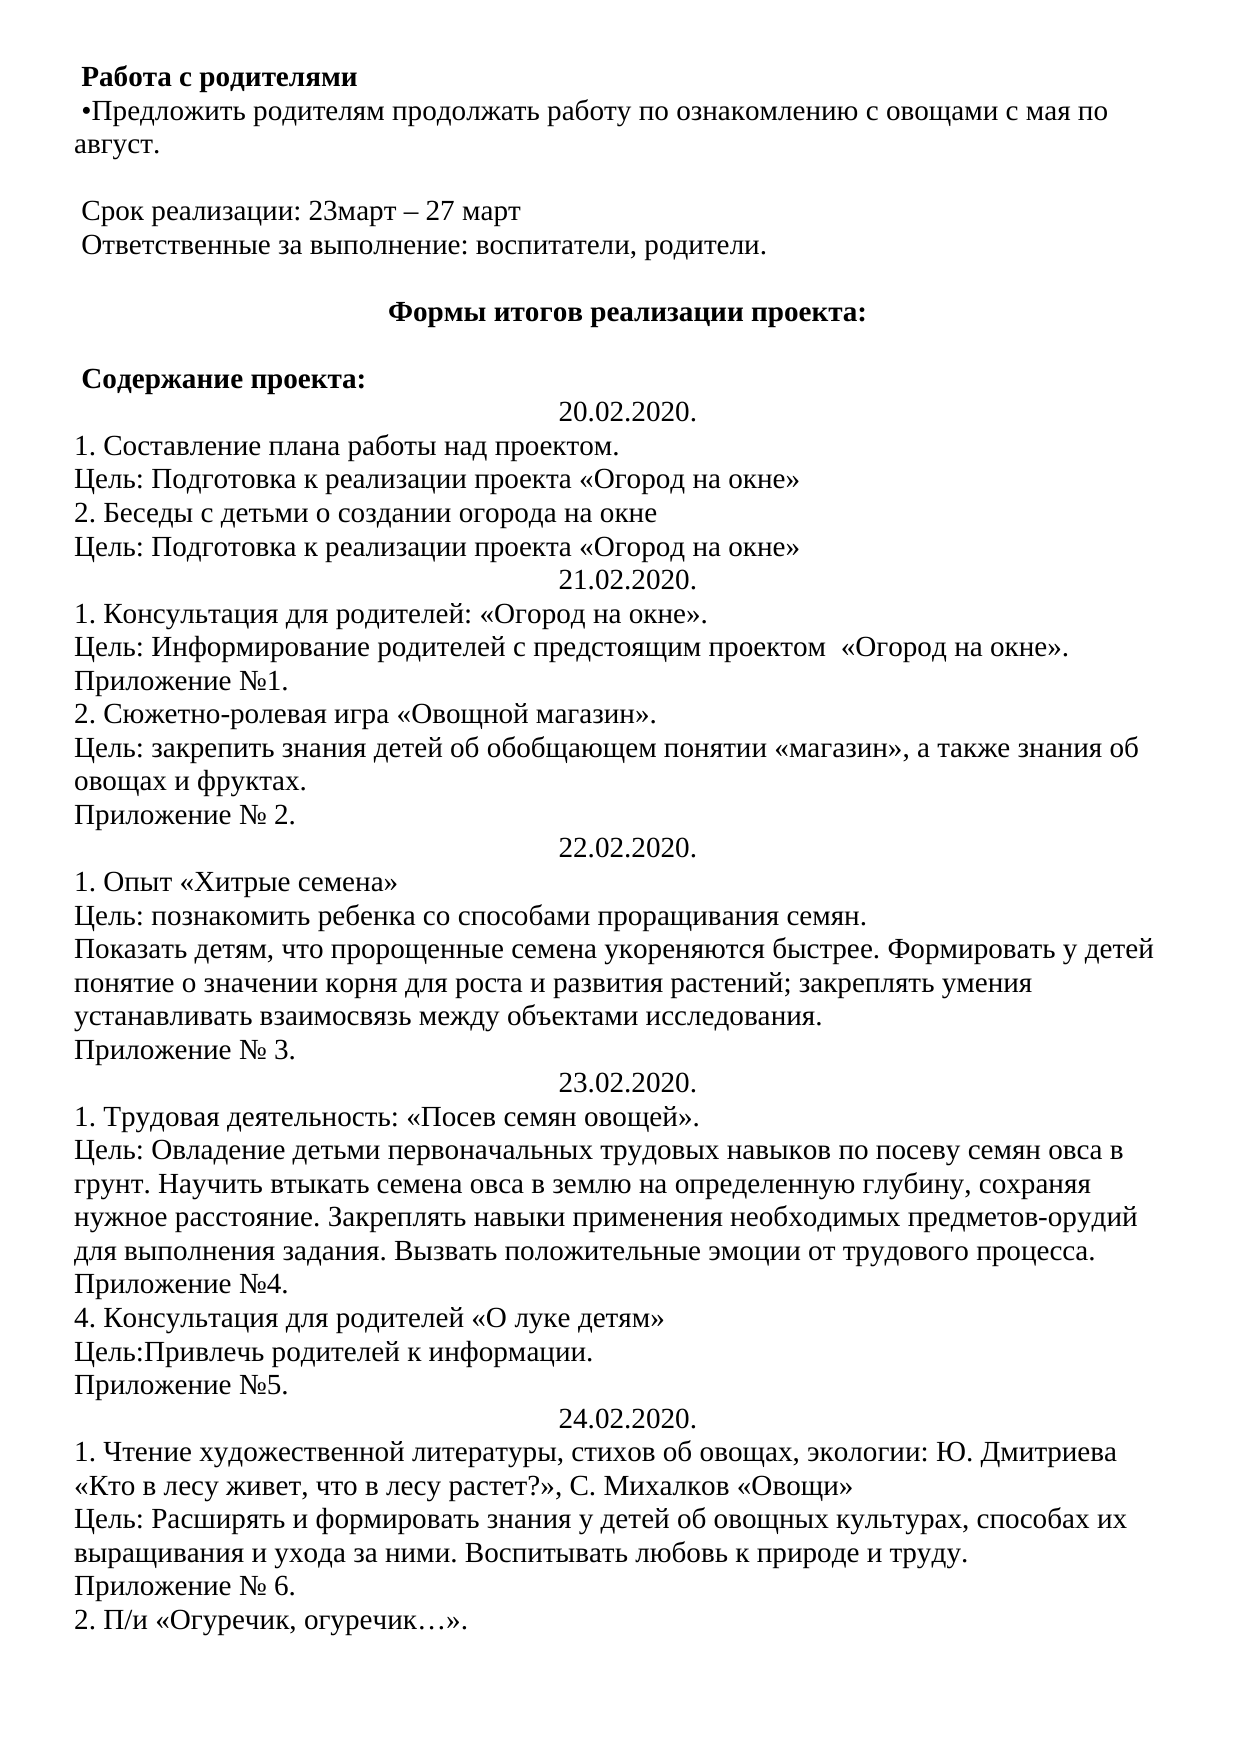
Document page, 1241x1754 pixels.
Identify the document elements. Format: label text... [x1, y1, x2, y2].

text 21.02.2020. [74, 562, 1181, 596]
text Цель: Расширять и формировать знания у детей об овощных культурах, способах их выращивания и ухода за ними. Воспитывать любовь к природе и труду. [74, 1501, 1181, 1568]
text Формы итогов реализации проекта: [74, 294, 1181, 327]
text Приложение №4. [74, 1267, 1181, 1300]
text Цель: Овладение детьми первоначальных трудовых навыков по посеву семян овса в грунт. Научить втыкать семена овса в землю на определенную глубину, сохраняя нужное расстояние. Закреплять навыки применения необходимых предметов-орудий для выполнения задания. Вызвать положительные эмоции от трудового процесса. [74, 1132, 1181, 1267]
text Цель: закрепить знания детей об обобщающем понятии «магазин», а также знания об овощах и фруктах. [74, 730, 1181, 797]
text 22.02.2020. [74, 831, 1181, 864]
text Цель: Подготовка к реализации проекта «Огород на окне» [74, 529, 1181, 562]
text 1. Чтение художественной литературы, стихов об овощах, экологии: Ю. Дмитриева «Кто в лесу живет, что в лесу растет?», С. Михалков «Овощи» [74, 1434, 1181, 1501]
text 1. Составление плана работы над проектом. [74, 428, 1181, 462]
text Приложение № 2. [74, 797, 1181, 831]
text Приложение № 3. [74, 1032, 1181, 1065]
text Показать детям, что пророщенные семена укореняются быстрее. Формировать у детей понятие о значении корня для роста и развития растений; закреплять умения устанавливать взаимосвязь между объектами исследования. [74, 931, 1181, 1032]
text 2. Сюжетно-ролевая игра «Овощной магазин». [74, 696, 1181, 730]
text Цель: Подготовка к реализации проекта «Огород на окне» [74, 462, 1181, 495]
text 20.02.2020. [74, 394, 1181, 428]
text Работа с родителями [74, 59, 1181, 93]
text Ответственные за выполнение: воспитатели, родители. [74, 227, 1181, 260]
text 1. Опыт «Хитрые семена» [74, 864, 1181, 898]
text 24.02.2020. [74, 1401, 1181, 1434]
text 4. Консультация для родителей «О луке детям» [74, 1300, 1181, 1334]
text Цель:Привлечь родителей к информации. [74, 1334, 1181, 1367]
text Приложение № 6. [74, 1568, 1181, 1602]
text 23.02.2020. [74, 1065, 1181, 1099]
text 1. Трудовая деятельность: «Посев семян овощей». [74, 1099, 1181, 1132]
text Цель: познакомить ребенка со способами проращивания семян. [74, 898, 1181, 931]
text 1. Консультация для родителей: «Огород на окне». [74, 596, 1181, 629]
text Приложение №5. [74, 1367, 1181, 1401]
text •Предложить родителям продолжать работу по ознакомлению с овощами с мая по август. [74, 93, 1181, 160]
text 2. П/и «Огуречик, огуречик…». [74, 1602, 1181, 1636]
text Содержание проекта: [74, 361, 1181, 394]
text Приложение №1. [74, 663, 1181, 696]
text 2. Беседы с детьми о создании огорода на окне [74, 495, 1181, 529]
text Цель: Информирование родителей с предстоящим проектом «Огород на окне». [74, 629, 1181, 663]
text Срок реализации: 23март – 27 март [74, 193, 1181, 227]
